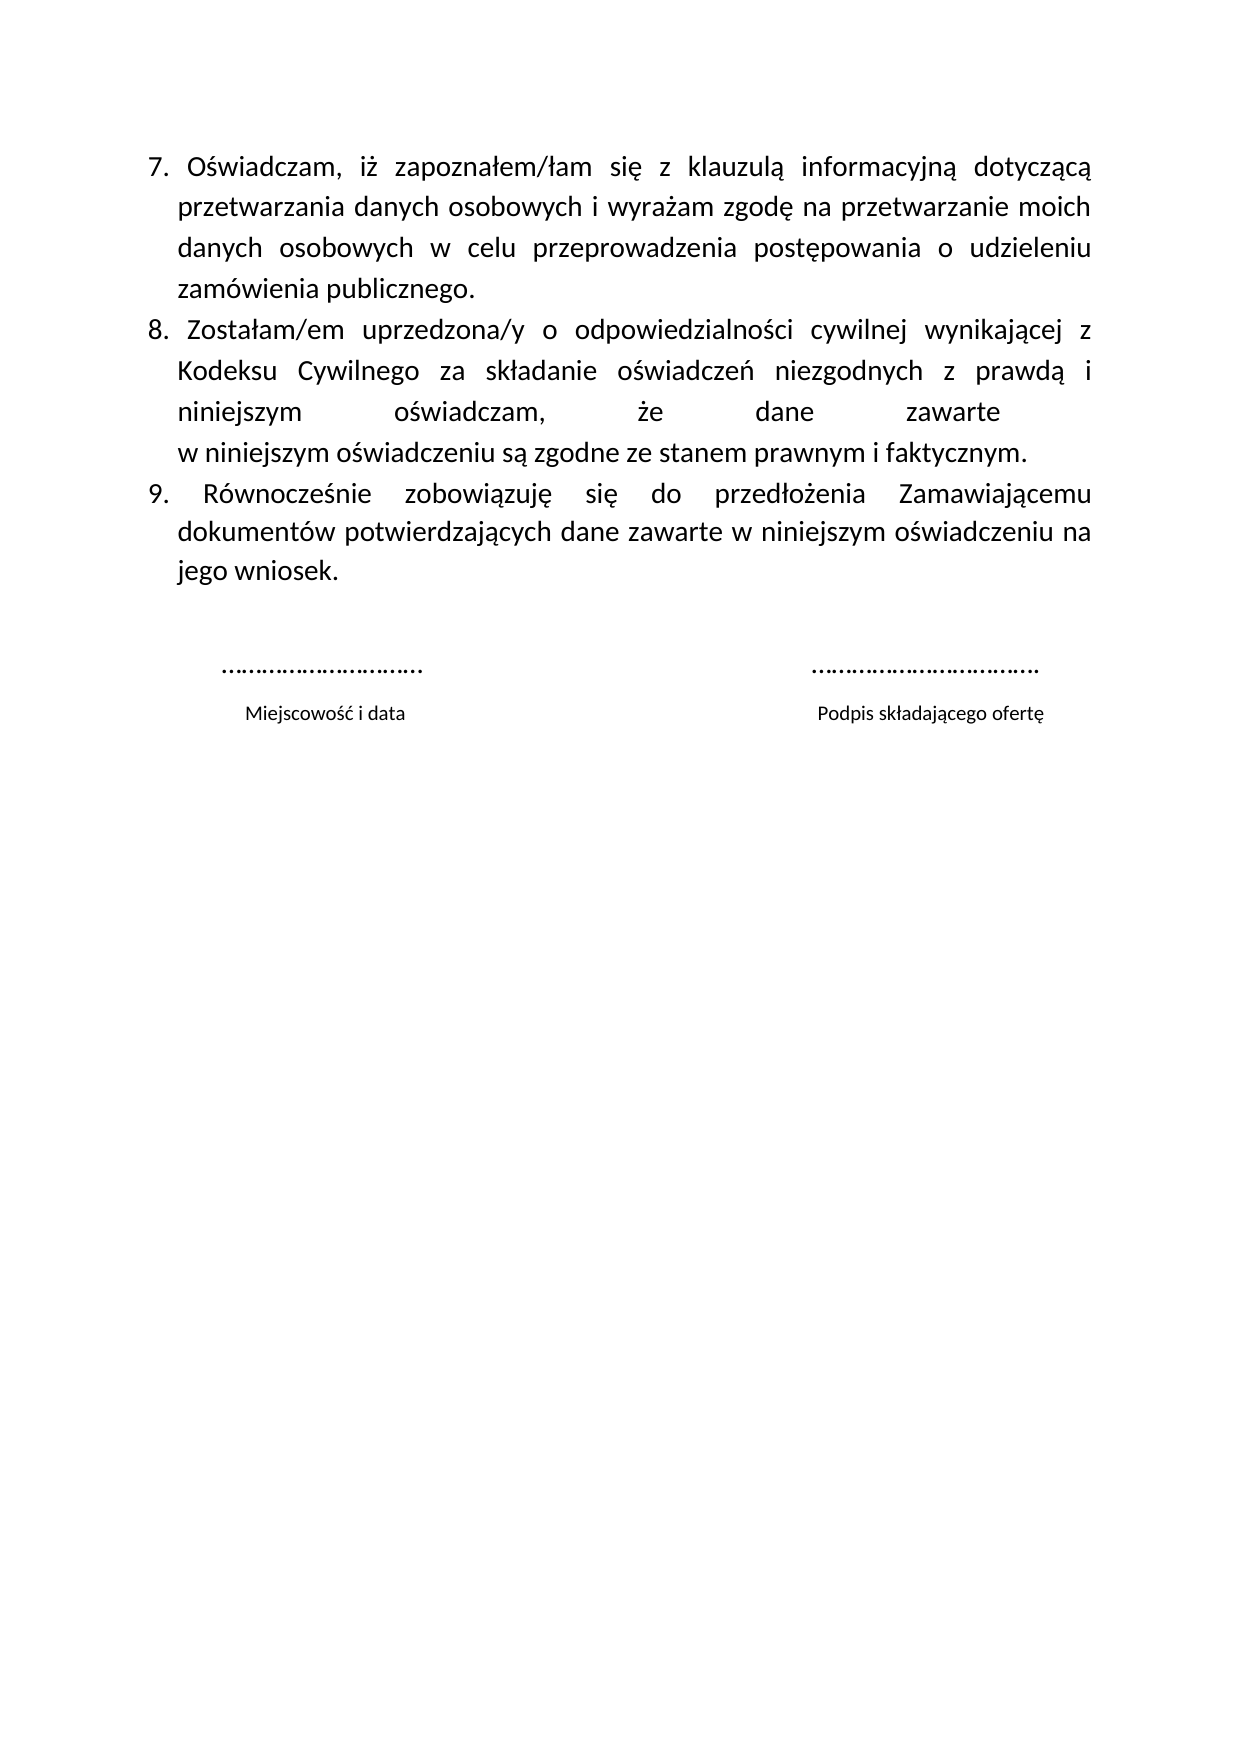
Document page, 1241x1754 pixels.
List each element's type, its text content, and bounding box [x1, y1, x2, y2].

text 8. Zostałam/em uprzedzona/y o odpowiedzialności cywilnej wynikającej z Kodeksu Cywilnego za składanie oświadczeń niezgodnych z prawdą i niniejszym oświadczam, że dane zawarte w niniejszym oświadczeniu są zgodne ze stanem prawnym i faktycznym. [148, 311, 1093, 470]
text ………………………… ……………………………. [148, 646, 1093, 681]
text 9. Równocześnie zobowiązuję się do przedłożenia Zamawiającemu dokumentów potwierdzających dane zawarte w niniejszym oświadczeniu na jego wniosek. [148, 475, 1093, 588]
text 7. Oświadczam, iż zapoznałem/łam się z klauzulą informacyjną dotyczącą przetwarzania danych osobowych i wyrażam zgodę na przetwarzanie moich danych osobowych w celu przeprowadzenia postępowania o udzieleniu zamówienia publicznego. [148, 148, 1093, 306]
text Miejscowość i data Podpis składającego ofertę [148, 701, 1093, 726]
